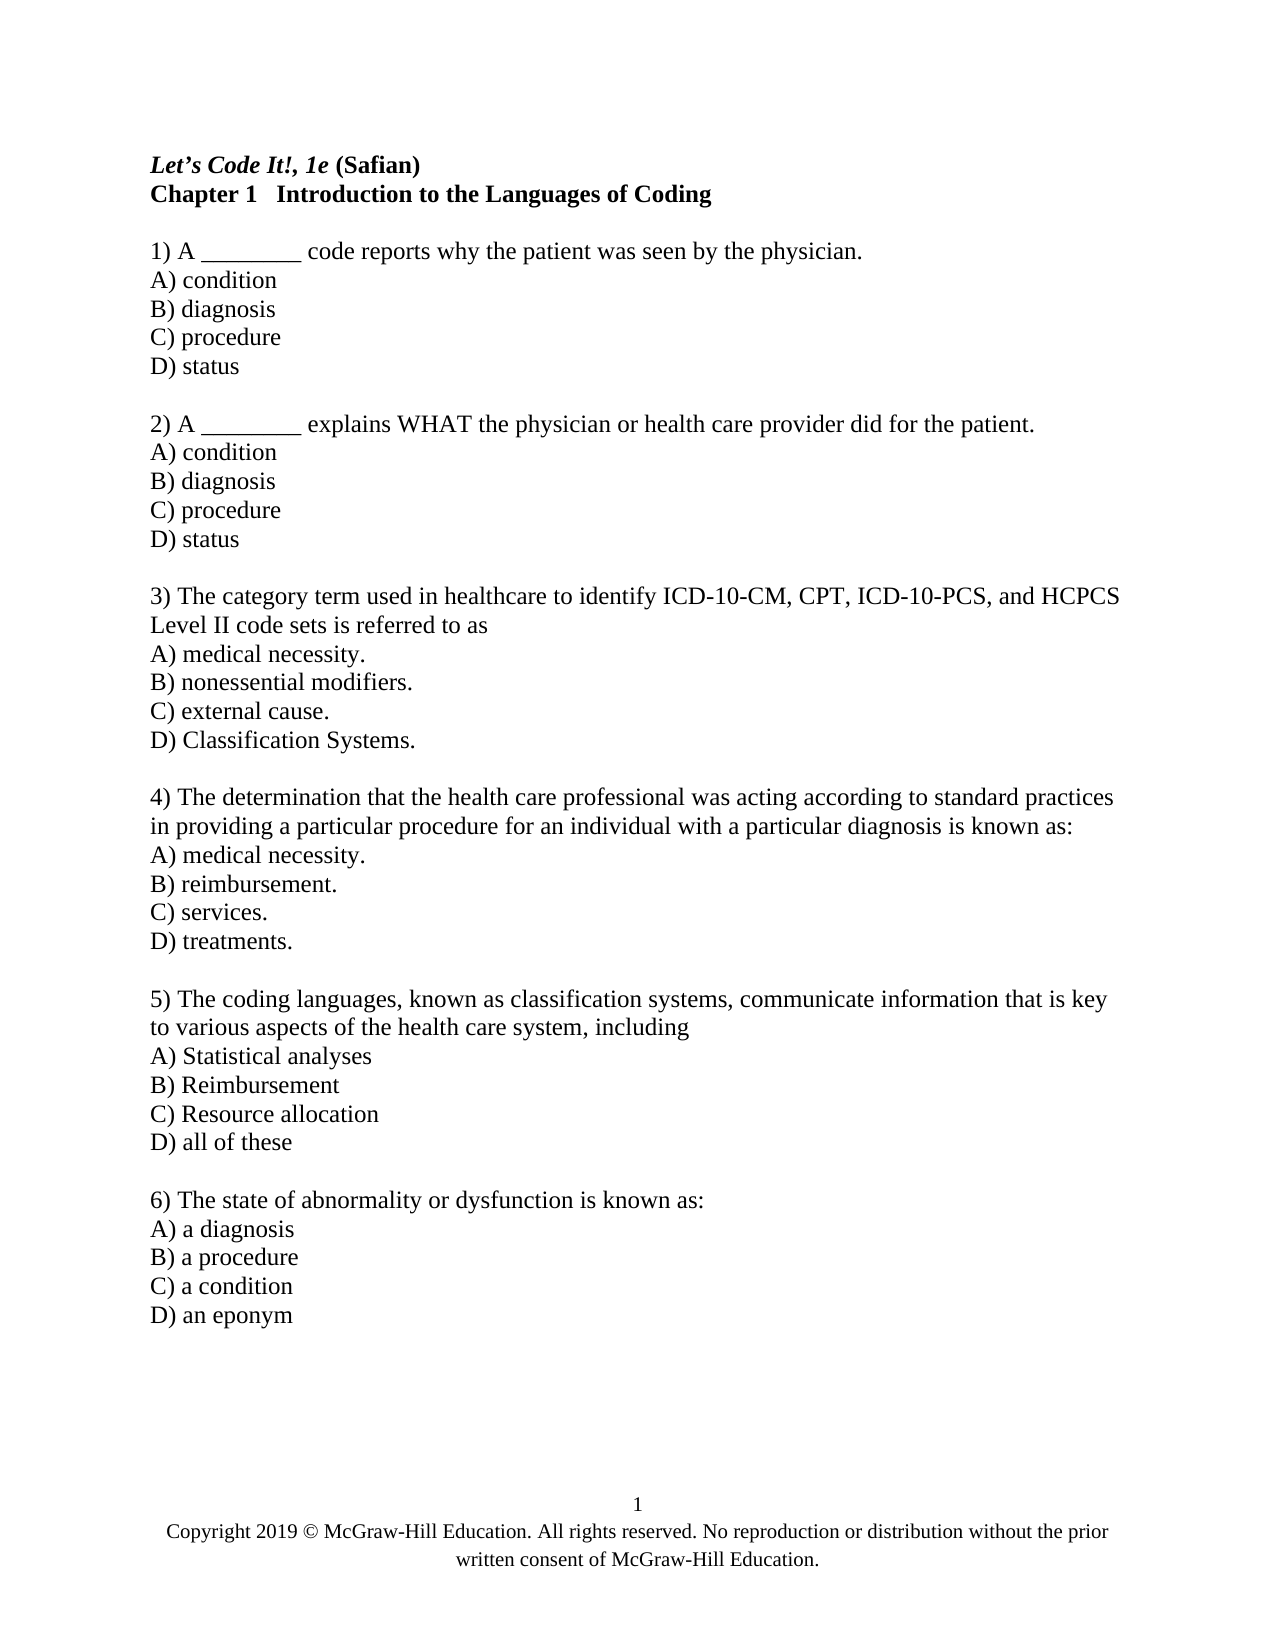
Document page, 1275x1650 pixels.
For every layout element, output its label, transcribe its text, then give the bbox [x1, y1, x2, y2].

text Chapter 1 Introduction to the Languages of Coding [150, 179, 1125, 207]
text A) condition [150, 265, 1125, 294]
text D) an eponym [150, 1300, 1125, 1329]
text A) Statistical analyses [150, 1041, 1125, 1070]
text A) medical necessity. [150, 840, 1125, 869]
text C) Resource allocation [150, 1099, 1125, 1127]
text A) medical necessity. [150, 639, 1125, 667]
text B) reimbursement. [150, 869, 1125, 897]
text C) procedure [150, 495, 1125, 524]
text 3) The category term used in healthcare to identify ICD-10-CM, CPT, ICD-10-PCS, and HCPCS Level II code sets is referred to as [150, 581, 1125, 639]
text D) treatments. [150, 926, 1125, 955]
text C) services. [150, 897, 1125, 926]
text Let’s Code It!, 1e (Safian) [150, 150, 1125, 179]
text 4) The determination that the health care professional was acting according to standard practices in providing a particular procedure for an individual with a particular diagnosis is known as: [150, 782, 1125, 840]
text A) a diagnosis [150, 1214, 1125, 1242]
text C) a condition [150, 1271, 1125, 1300]
text C) procedure [150, 322, 1125, 351]
text B) nonessential modifiers. [150, 667, 1125, 696]
text D) Classification Systems. [150, 725, 1125, 754]
text 2) A ________ explains WHAT the physician or health care provider did for the patient. [150, 409, 1125, 437]
text B) a procedure [150, 1242, 1125, 1271]
text D) all of these [150, 1127, 1125, 1156]
text 5) The coding languages, known as classification systems, communicate information that is key to various aspects of the health care system, including [150, 984, 1125, 1041]
text D) status [150, 524, 1125, 552]
text B) diagnosis [150, 466, 1125, 495]
text C) external cause. [150, 696, 1125, 725]
text B) diagnosis [150, 294, 1125, 322]
text B) Reimbursement [150, 1070, 1125, 1099]
text 6) The state of abnormality or dysfunction is known as: [150, 1185, 1125, 1214]
text A) condition [150, 437, 1125, 466]
text D) status [150, 351, 1125, 380]
text 1) A ________ code reports why the patient was seen by the physician. [150, 236, 1125, 265]
